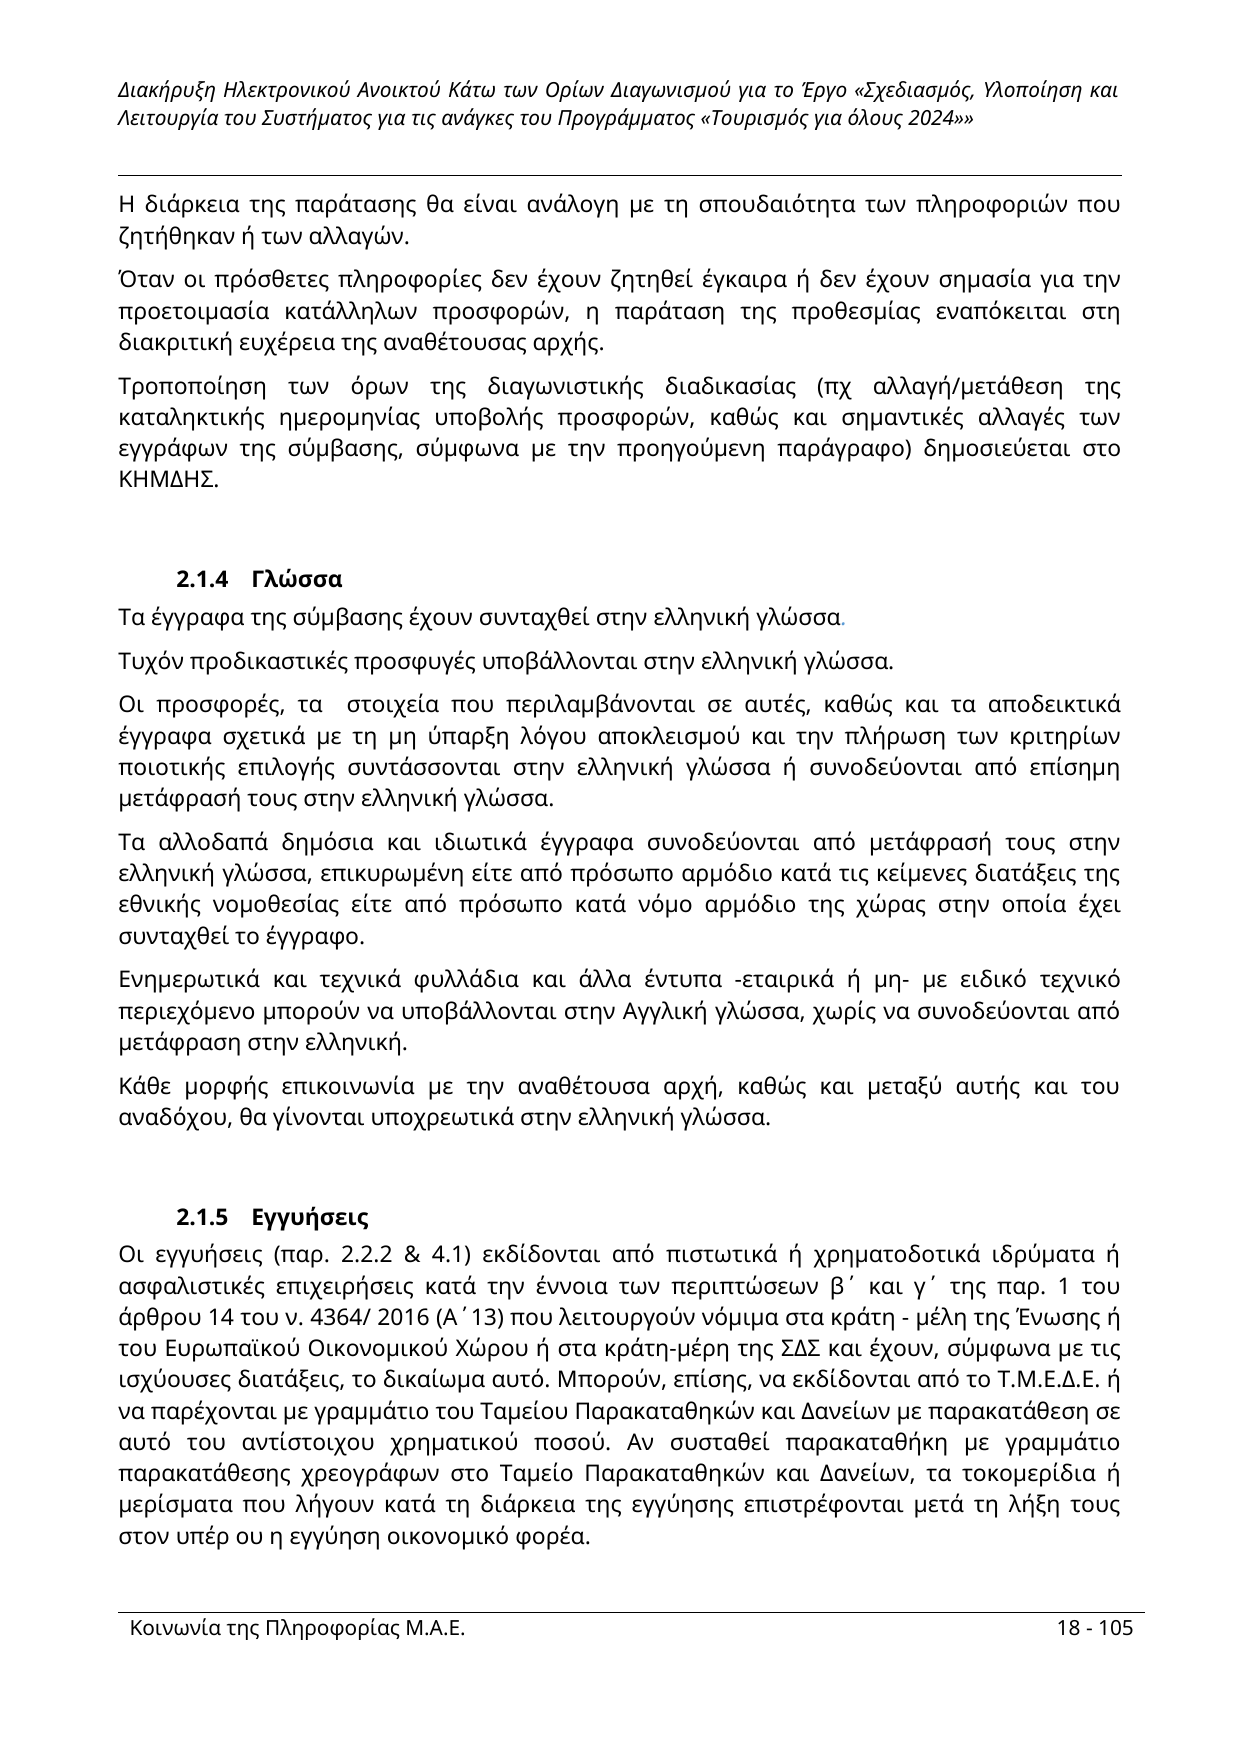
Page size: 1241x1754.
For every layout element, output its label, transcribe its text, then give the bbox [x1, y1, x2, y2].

text Τροποποίηση των όρων της διαγωνιστικής διαδικασίας (πχ αλλαγή/μετάθεση της καταληκτικής ημερομηνίας υποβολής προσφορών, καθώς και σημαντικές αλλαγές των εγγράφων της σύμβασης, σύμφωνα με την προηγούμενη παράγραφο) δημοσιεύεται στο ΚΗΜΔΗΣ. [118, 370, 1122, 495]
text Η διάρκεια της παράτασης θα είναι ανάλογη με τη σπουδαιότητα των πληροφοριών που ζητήθηκαν ή των αλλαγών. [118, 188, 1122, 251]
subtitle Γλώσσα [176, 563, 1122, 595]
text Όταν οι πρόσθετες πληροφορίες δεν έχουν ζητηθεί έγκαιρα ή δεν έχουν σημασία για την προετοιμασία κατάλληλων προσφορών, η παράταση της προθεσμίας εναπόκειται στη διακριτική ευχέρεια της αναθέτουσας αρχής. [118, 263, 1122, 357]
text Οι προσφορές, τα στοιχεία που περιλαμβάνονται σε αυτές, καθώς και τα αποδεικτικά έγγραφα σχετικά με τη μη ύπαρξη λόγου αποκλεισμού και την πλήρωση των κριτηρίων ποιοτικής επιλογής συντάσσονται στην ελληνική γλώσσα ή συνοδεύονται από επίσημη μετάφρασή τους στην ελληνική γλώσσα. [118, 688, 1122, 813]
text Τα έγγραφα της σύμβασης έχουν συνταχθεί στην ελληνική γλώσσα. [118, 601, 1122, 632]
text Τυχόν προδικαστικές προσφυγές υποβάλλονται στην ελληνική γλώσσα. [118, 645, 1122, 676]
text Ενημερωτικά και τεχνικά φυλλάδια και άλλα έντυπα -εταιρικά ή μη- με ειδικό τεχνικό περιεχόμενο μπορούν να υποβάλλονται στην Αγγλική γλώσσα, χωρίς να συνοδεύονται από μετάφραση στην ελληνική. [118, 963, 1122, 1057]
text Οι εγγυήσεις (παρ. 2.2.2 & 4.1) εκδίδονται από πιστωτικά ή χρηματοδοτικά ιδρύματα ή ασφαλιστικές επιχειρήσεις κατά την έννοια των περιπτώσεων β΄ και γ΄ της παρ. 1 του άρθρου 14 του ν. 4364/ 2016 (Α΄13) που λειτουργούν νόμιμα στα κράτη - μέλη της Ένωσης ή του Ευρωπαϊκού Οικονομικού Χώρου ή στα κράτη-μέρη της ΣΔΣ και έχουν, σύμφωνα με τις ισχύουσες διατάξεις, το δικαίωμα αυτό. Μπορούν, επίσης, να εκδίδονται από το Τ.Μ.Ε.Δ.Ε. ή να παρέχονται με γραμμάτιο του Ταμείου Παρακαταθηκών και Δανείων με παρακατάθεση σε αυτό του αντίστοιχου χρηματικού ποσού. Αν συσταθεί παρακαταθήκη με γραμμάτιο παρακατάθεσης χρεογράφων στο Ταμείο Παρακαταθηκών και Δανείων, τα τοκομερίδια ή μερίσματα που λήγουν κατά τη διάρκεια της εγγύησης επιστρέφονται μετά τη λήξη τους στον υπέρ ου η εγγύηση οικονομικό φορέα. [118, 1238, 1122, 1551]
text Τα αλλοδαπά δημόσια και ιδιωτικά έγγραφα συνοδεύονται από μετάφρασή τους στην ελληνική γλώσσα, επικυρωμένη είτε από πρόσωπο αρμόδιο κατά τις κείμενες διατάξεις της εθνικής νομοθεσίας είτε από πρόσωπο κατά νόμο αρμόδιο της χώρας στην οποία έχει συνταχθεί το έγγραφο. [118, 826, 1122, 951]
text Κάθε μορφής επικοινωνία με την αναθέτουσα αρχή, καθώς και μεταξύ αυτής και του αναδόχου, θα γίνονται υποχρεωτικά στην ελληνική γλώσσα. [118, 1070, 1122, 1132]
subtitle Εγγυήσεις [176, 1201, 1122, 1232]
